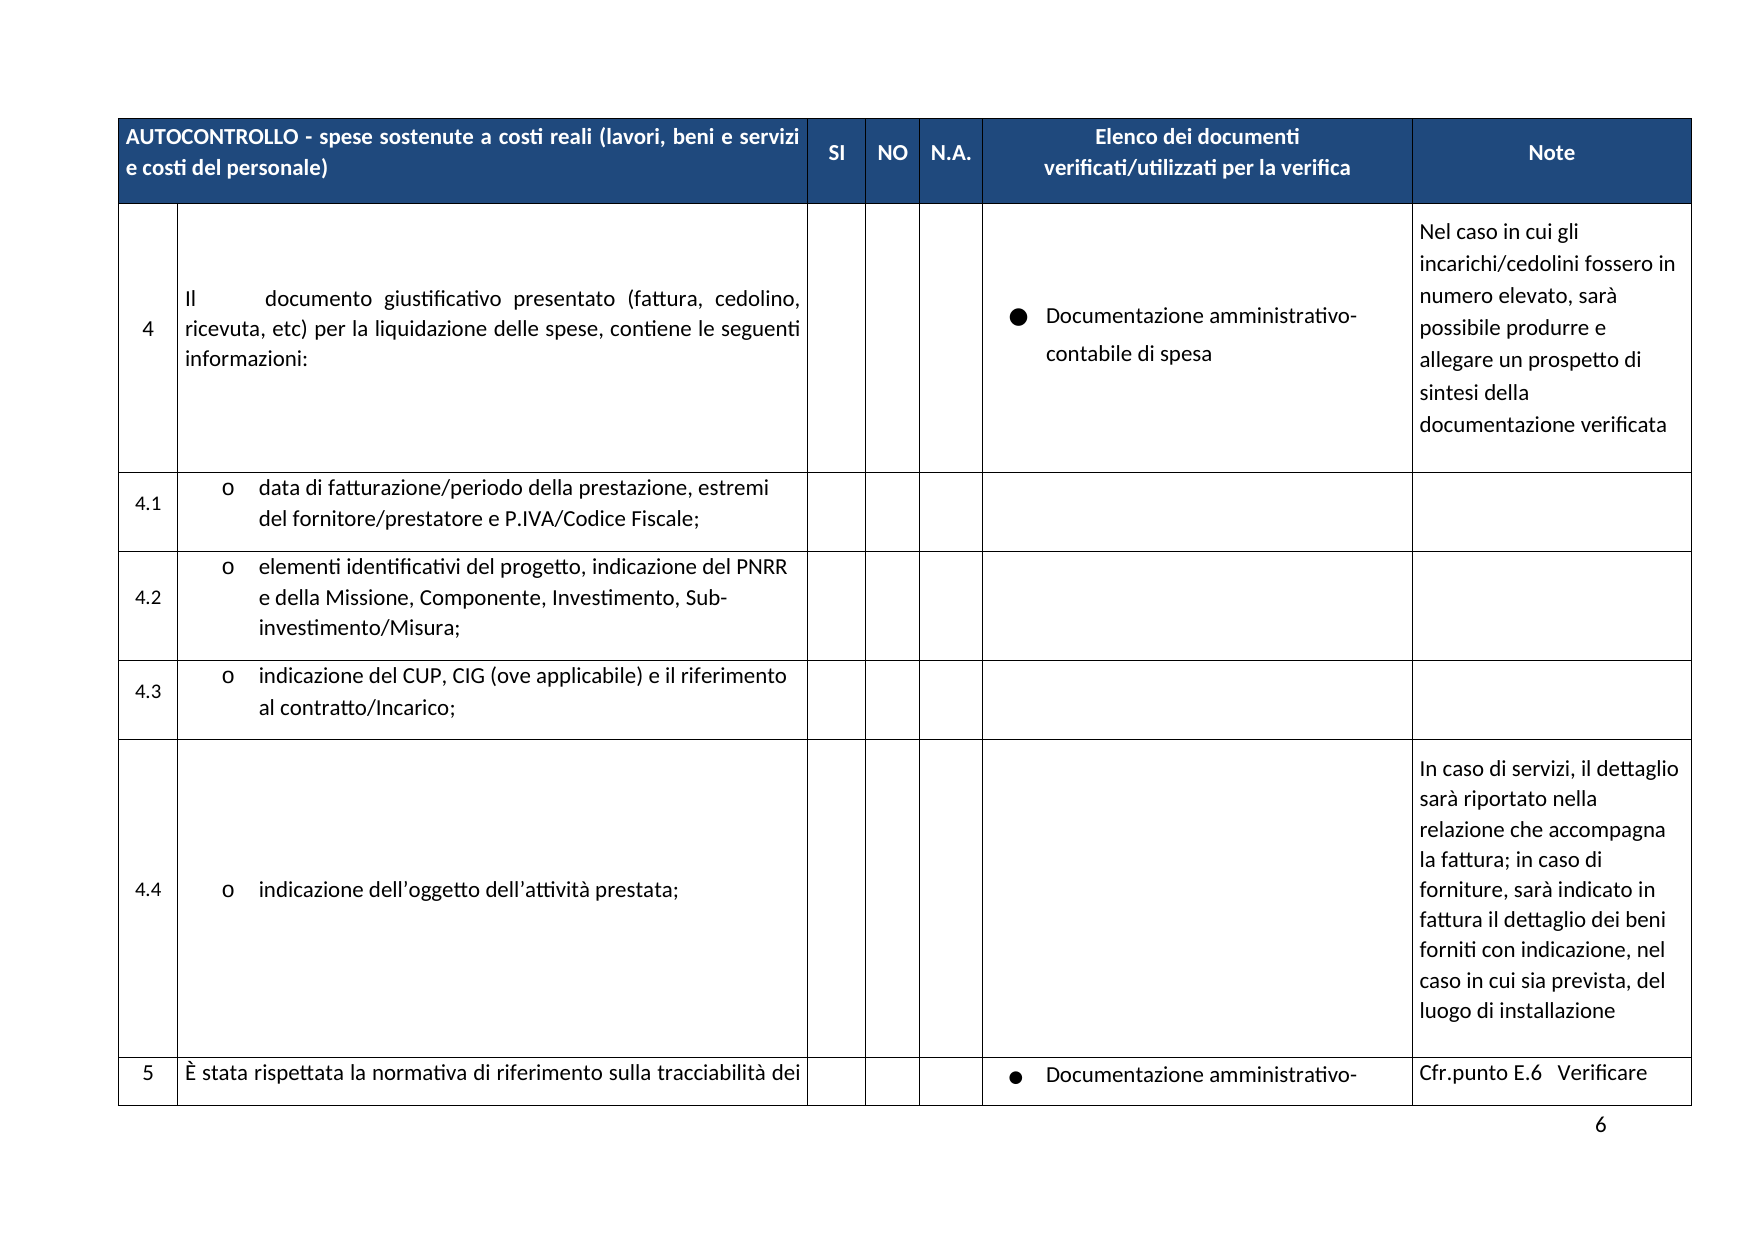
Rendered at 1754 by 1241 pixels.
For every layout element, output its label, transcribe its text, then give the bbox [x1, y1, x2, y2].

table_cell documento giustificativo presentato per la liquidazione delle spese, contiene le seguenti informazioni: [178, 204, 807, 472]
table_cell Nel caso in cui gli incarichi/cedolini fossero in numero elevato, sarà possibile produrre e allegare un prospetto di sintesi della documentazione verificata [1413, 204, 1691, 472]
table_cell Documentazione amministrativo-contabile di spesa [983, 204, 1412, 472]
table_cell [983, 740, 1412, 1057]
table_cell [866, 204, 919, 472]
table_cell [808, 552, 865, 660]
table_cell [983, 552, 1412, 660]
table_cell 5 [119, 1058, 177, 1105]
table_cell [808, 473, 865, 551]
table_cell 4.4 [119, 740, 177, 1057]
table_cell [866, 552, 919, 660]
table_cell 4.2 [119, 552, 177, 660]
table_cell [178, 1058, 807, 1105]
table_cell [920, 204, 982, 472]
table_cell [1413, 473, 1691, 551]
table_cell [920, 661, 982, 739]
table_cell 4.3 [119, 661, 177, 739]
table_cell [866, 473, 919, 551]
table_header NO [866, 119, 919, 203]
table_cell [808, 740, 865, 1057]
table_cell elementi identificativi del progetto, indicazione del PNRR e della Missione, Componente, Investimento, Sub-investimento/Misura; [178, 552, 807, 660]
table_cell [1413, 1058, 1691, 1105]
table_cell [866, 740, 919, 1057]
table_header AUTOCONTROLLO - spese sostenute a costi reali (lavori, beni e servizi) [119, 119, 807, 203]
table_cell [920, 1058, 982, 1105]
table_header Elenco dei documenti verificati/utilizzati per la verifica [983, 119, 1412, 203]
table_cell [866, 661, 919, 739]
table_cell [920, 552, 982, 660]
table_cell indicazione del CUP, CIG (ove applicabile) e il riferimento al contratto [178, 661, 807, 739]
table_header Note [1413, 119, 1691, 203]
table_cell data di fatturazione, estremi del fornitore e P.IVA [178, 473, 807, 551]
table_cell 4 [119, 204, 177, 472]
table_header SI [808, 119, 865, 203]
table_cell [808, 204, 865, 472]
table_cell [983, 473, 1412, 551]
table_cell indicazione dell’oggetto dell’attività prestata; [178, 740, 807, 1057]
table_cell [866, 1058, 919, 1105]
table_cell [808, 1058, 865, 1105]
table_cell [920, 740, 982, 1057]
table_cell In caso di servizi, il dettaglio sarà riportato nella relazione che accompagna la fattura; in caso di forniture, sarà indicato in fattura il dettaglio dei beni forniti con indicazione, nel caso in cui sia prevista, del luogo di installazione [1413, 740, 1691, 1057]
table_cell [920, 473, 982, 551]
table_header N.A. [920, 119, 982, 203]
table_cell [983, 661, 1412, 739]
table_cell [1413, 661, 1691, 739]
table_cell 4.1 [119, 473, 177, 551]
table_cell [808, 661, 865, 739]
table_cell [1413, 552, 1691, 660]
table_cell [983, 1058, 1412, 1105]
